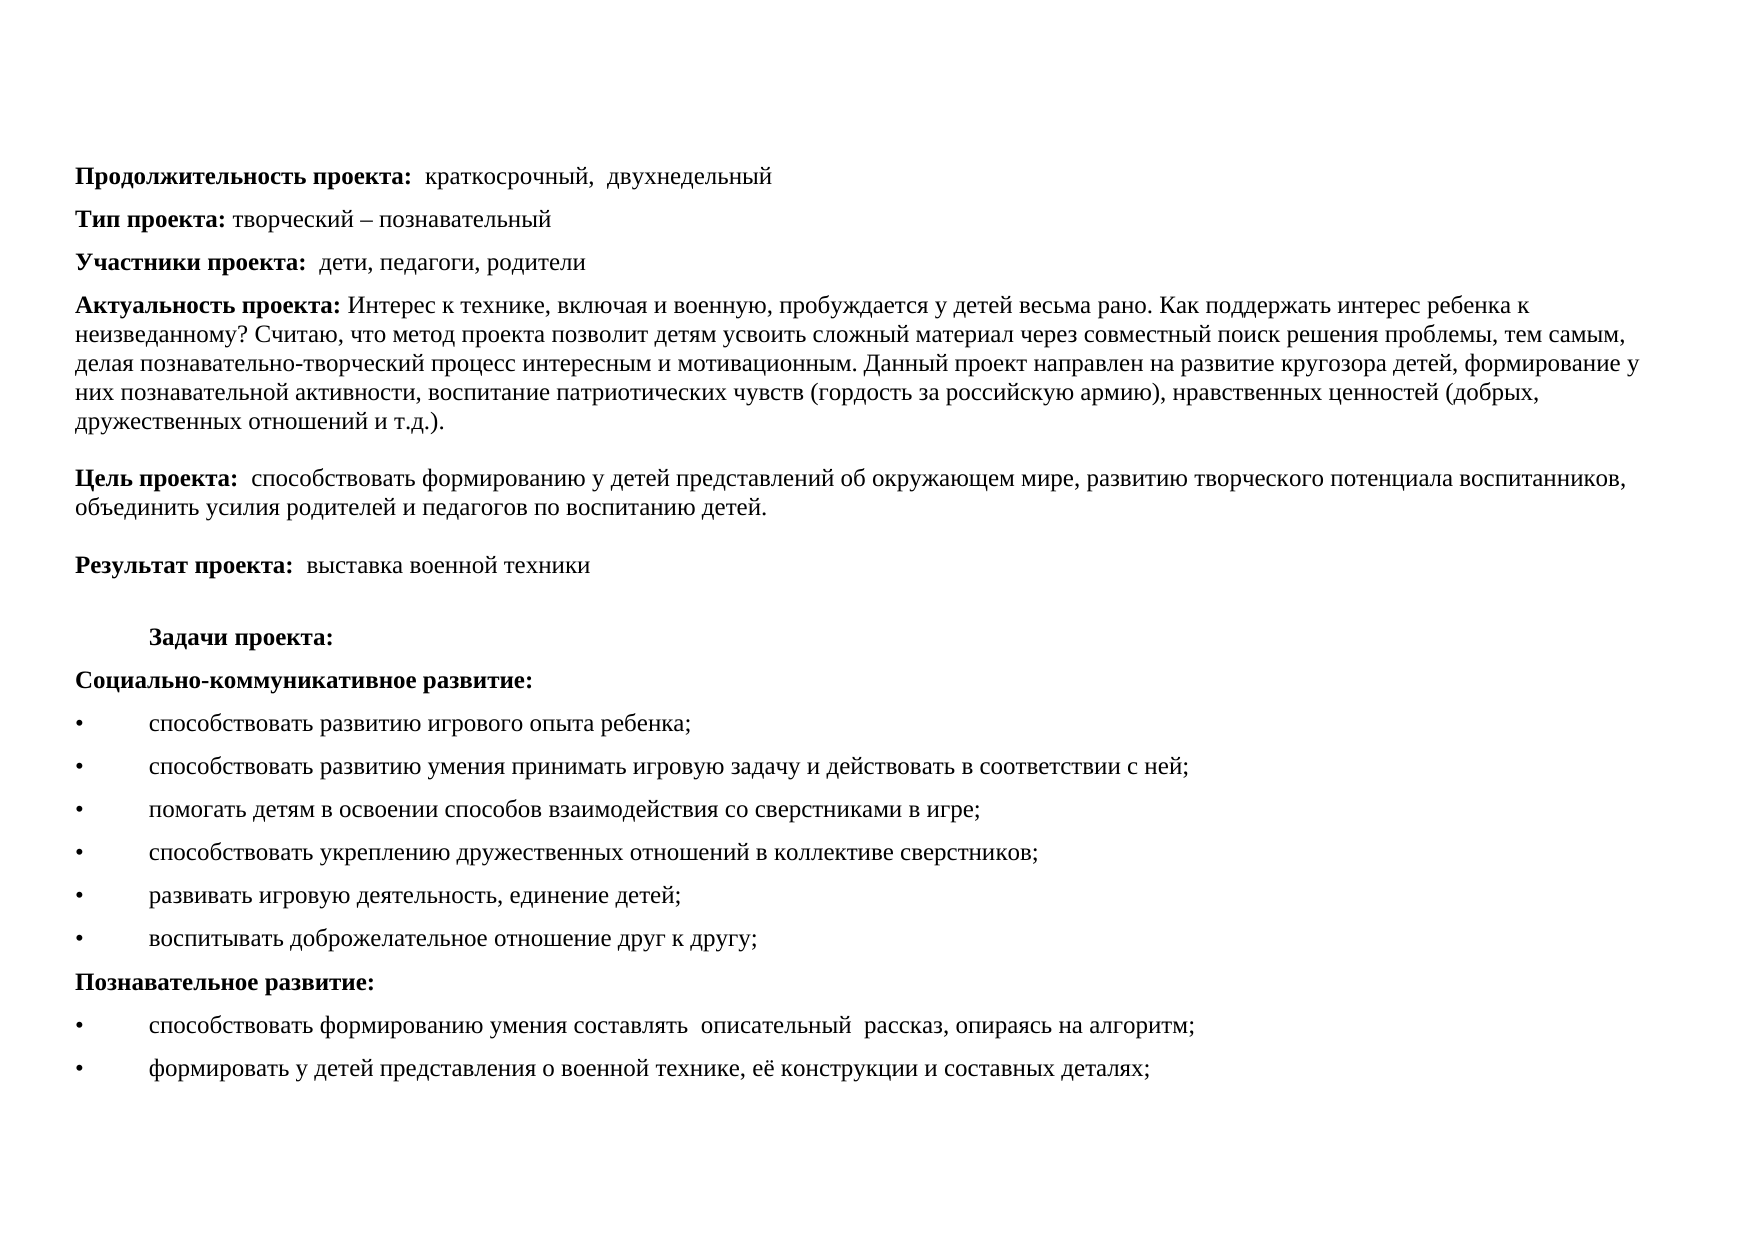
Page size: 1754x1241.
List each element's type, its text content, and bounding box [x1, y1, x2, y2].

text Познавательное развитие: [75, 967, 1679, 995]
text Цель проекта: способствовать формированию у детей представлений об окружающем мире, развитию творческого потенциала воспитанников, объединить усилия родителей и педагогов по воспитанию детей. [75, 463, 1679, 521]
text • способствовать развитию умения принимать игровую задачу и действовать в соответствии с ней; [75, 751, 1679, 780]
text Результат проекта: выставка военной техники [75, 550, 1679, 578]
text Социально-коммуникативное развитие: [75, 665, 1679, 693]
text • воспитывать доброжелательное отношение друг к другу; [75, 923, 1679, 952]
text • способствовать укреплению дружественных отношений в коллективе сверстников; [75, 837, 1679, 866]
text • помогать детям в освоении способов взаимодействия со сверстниками в игре; [75, 794, 1679, 823]
text • формировать у детей представления о военной технике, её конструкции и составных деталях; [75, 1053, 1679, 1082]
text Задачи проекта: [75, 622, 1679, 650]
text Тип проекта: творческий – познавательный [75, 204, 1679, 233]
text • способствовать формированию умения составлять описательный рассказ, опираясь на алгоритм; [75, 1010, 1679, 1038]
text Продолжительность проекта: краткосрочный, двухнедельный [75, 161, 1679, 190]
text Актуальность проекта: Интерес к технике, включая и военную, пробуждается у детей весьма рано. Как поддержать интерес ребенка к неизведанному? Считаю, что метод проекта позволит детям усвоить сложный материал через совместный поиск решения проблемы, тем самым, делая познавательно-творческий процесс интересным и мотивационным. Данный проект направлен на развитие кругозора детей, формирование у них познавательной активности, воспитание патриотических чувств (гордость за российскую армию), нравственных ценностей (добрых, дружественных отношений и т.д.). [75, 291, 1679, 435]
text • способствовать развитию игрового опыта ребенка; [75, 708, 1679, 737]
text • развивать игровую деятельность, единение детей; [75, 880, 1679, 909]
text Участники проекта: дети, педагоги, родители [75, 247, 1679, 276]
